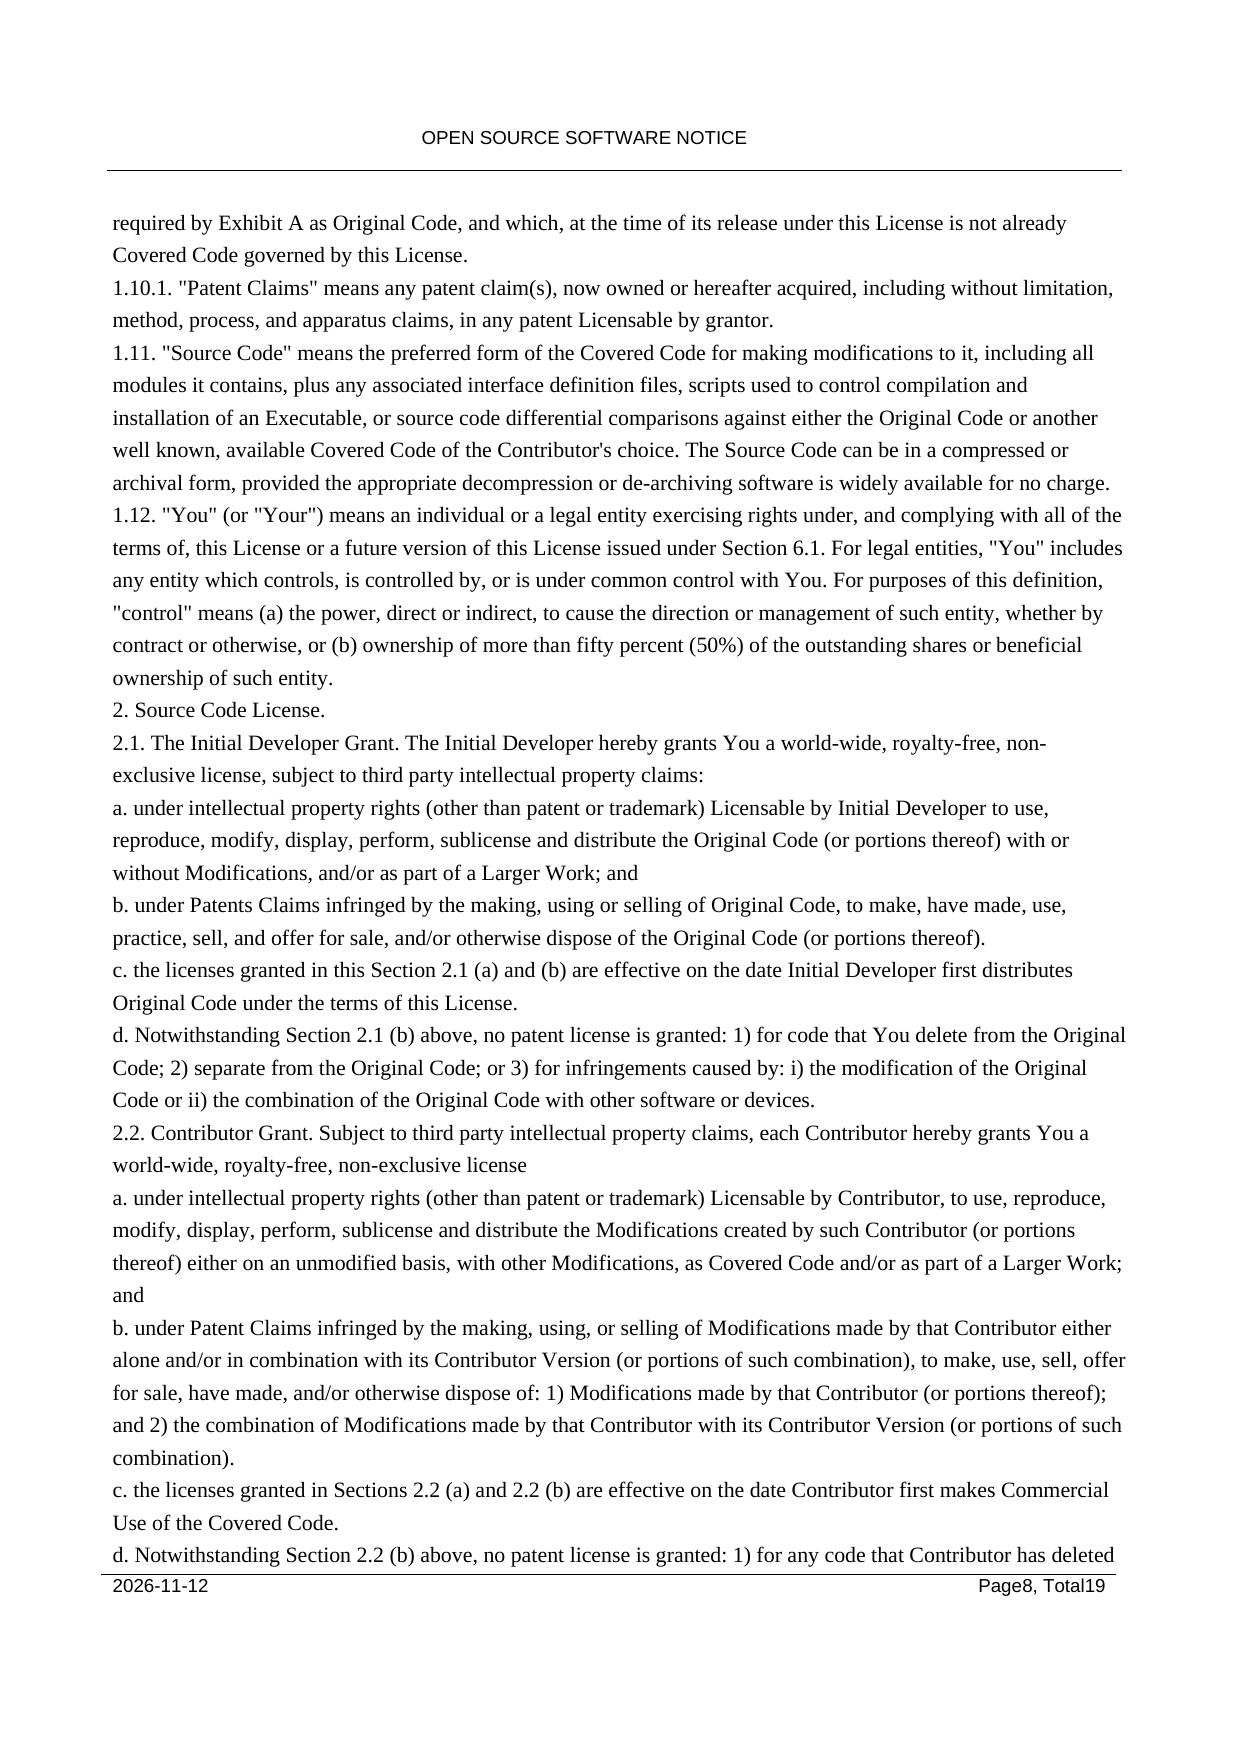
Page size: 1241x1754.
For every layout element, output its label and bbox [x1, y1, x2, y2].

text [112, 206, 1128, 1571]
